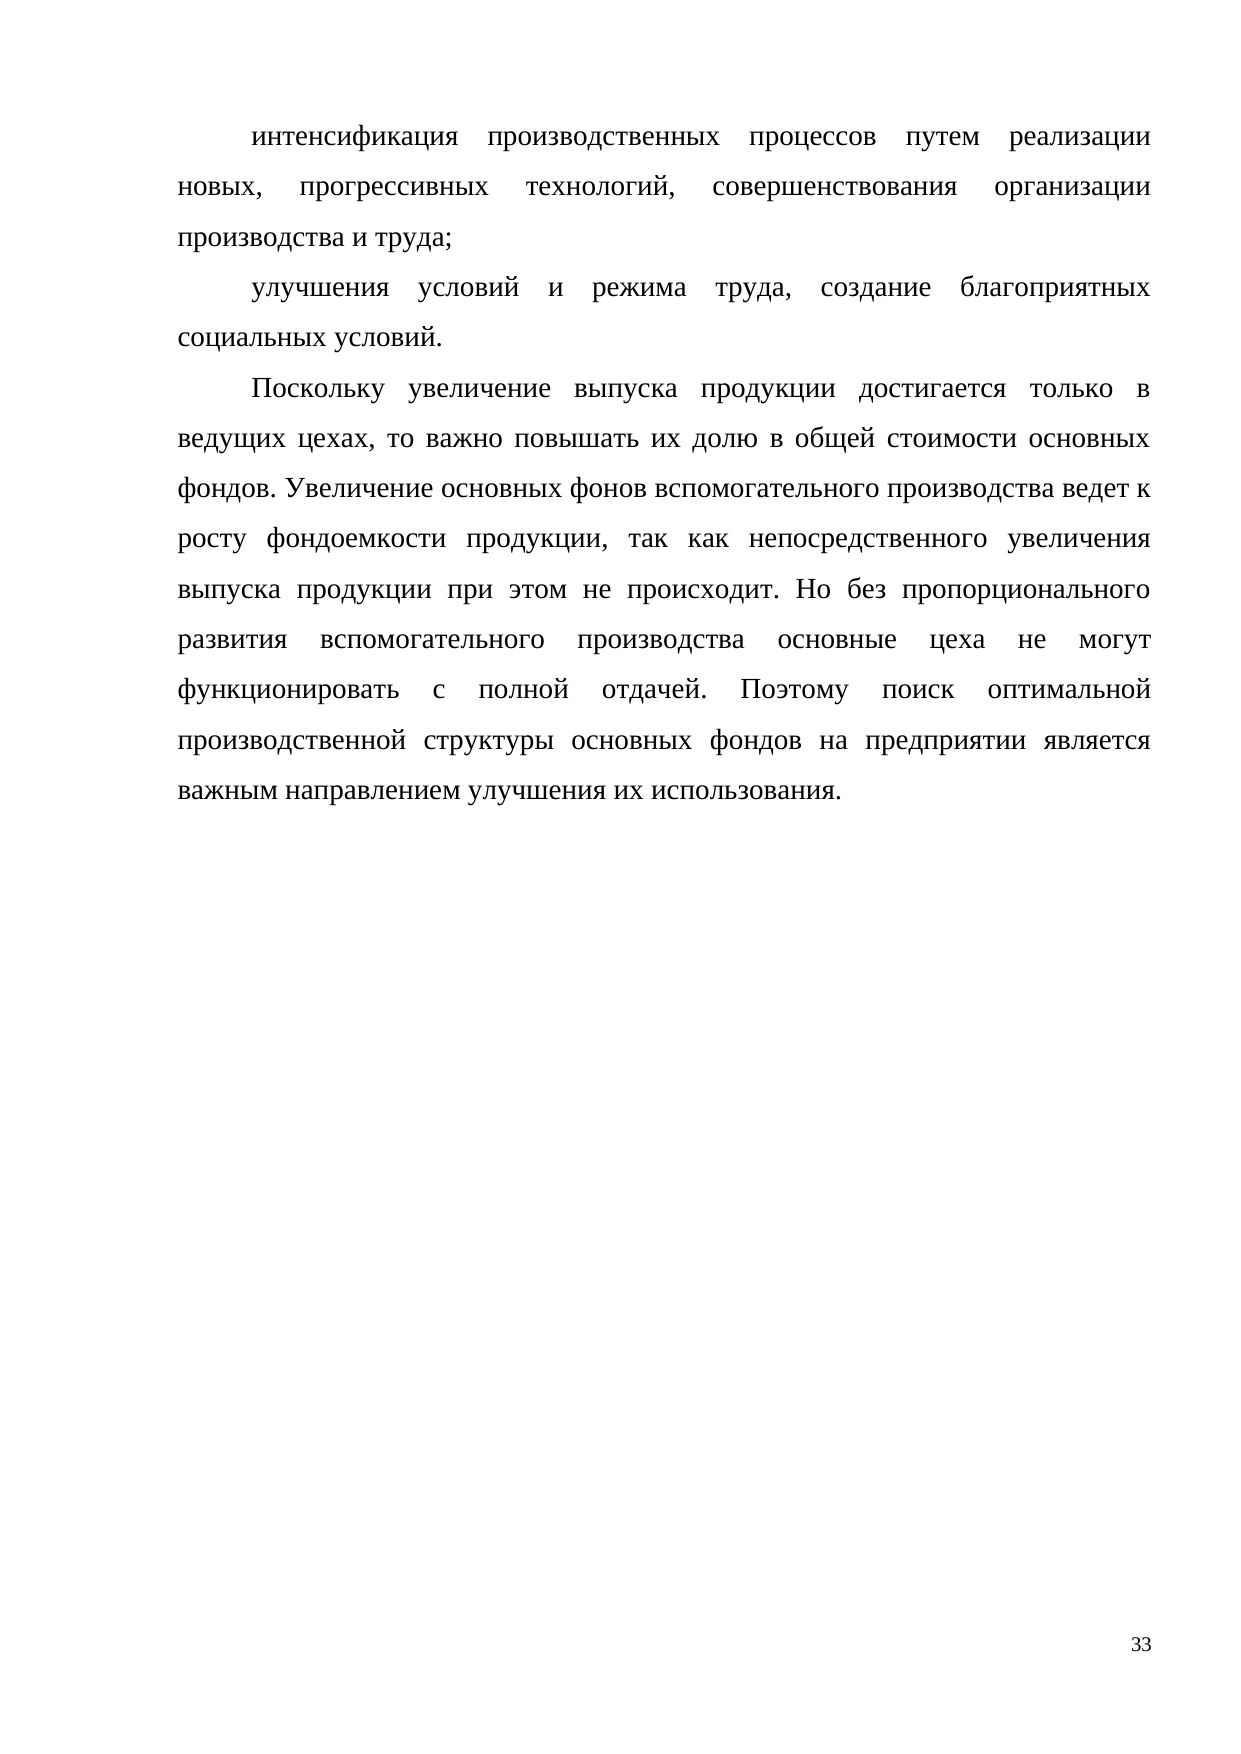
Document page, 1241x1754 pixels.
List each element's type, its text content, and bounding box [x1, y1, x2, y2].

text интенсификация производственных процессов путем реализации новых, прогрессивных технологий, совершенствования организации производства и труда; [177, 118, 1152, 252]
text улучшения условий и режима труда, создание благоприятных социальных условий. [177, 269, 1152, 353]
text Поскольку увеличение выпуска продукции достигается только в ведущих цехах, то важно повышать их долю в общей стоимости основных фондов. Увеличение основных фонов вспомогательного производства ведет к росту фондоемкости продукции, так как непосредственного увеличения выпуска продукции при этом не происходит. Но без пропорционального развития вспомогательного производства основные цеха не могут функционировать с полной отдачей. Поэтому поиск оптимальной производственной структуры основных фондов на предприятии является важным направлением улучшения их использования. [177, 370, 1152, 806]
